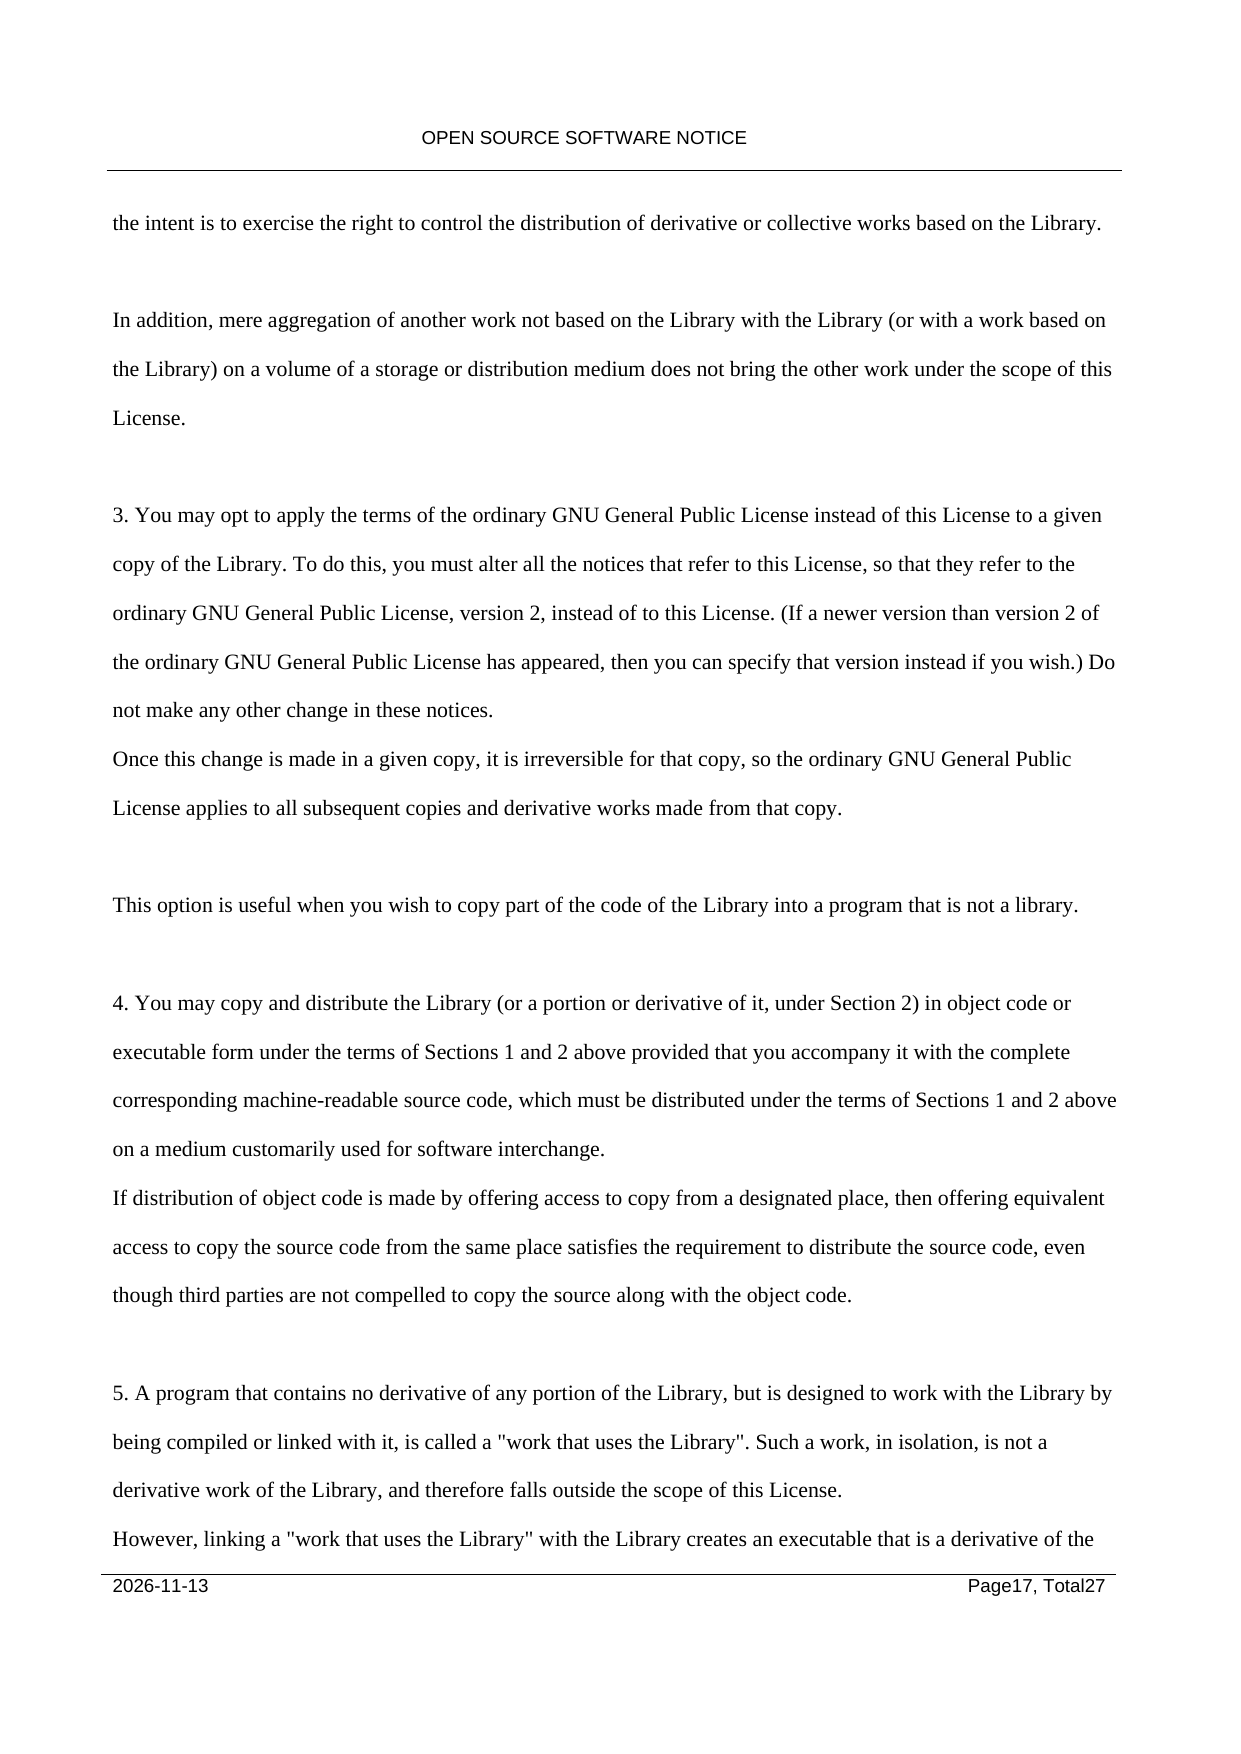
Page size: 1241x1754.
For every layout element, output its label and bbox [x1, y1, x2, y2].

text [112, 206, 1128, 1555]
